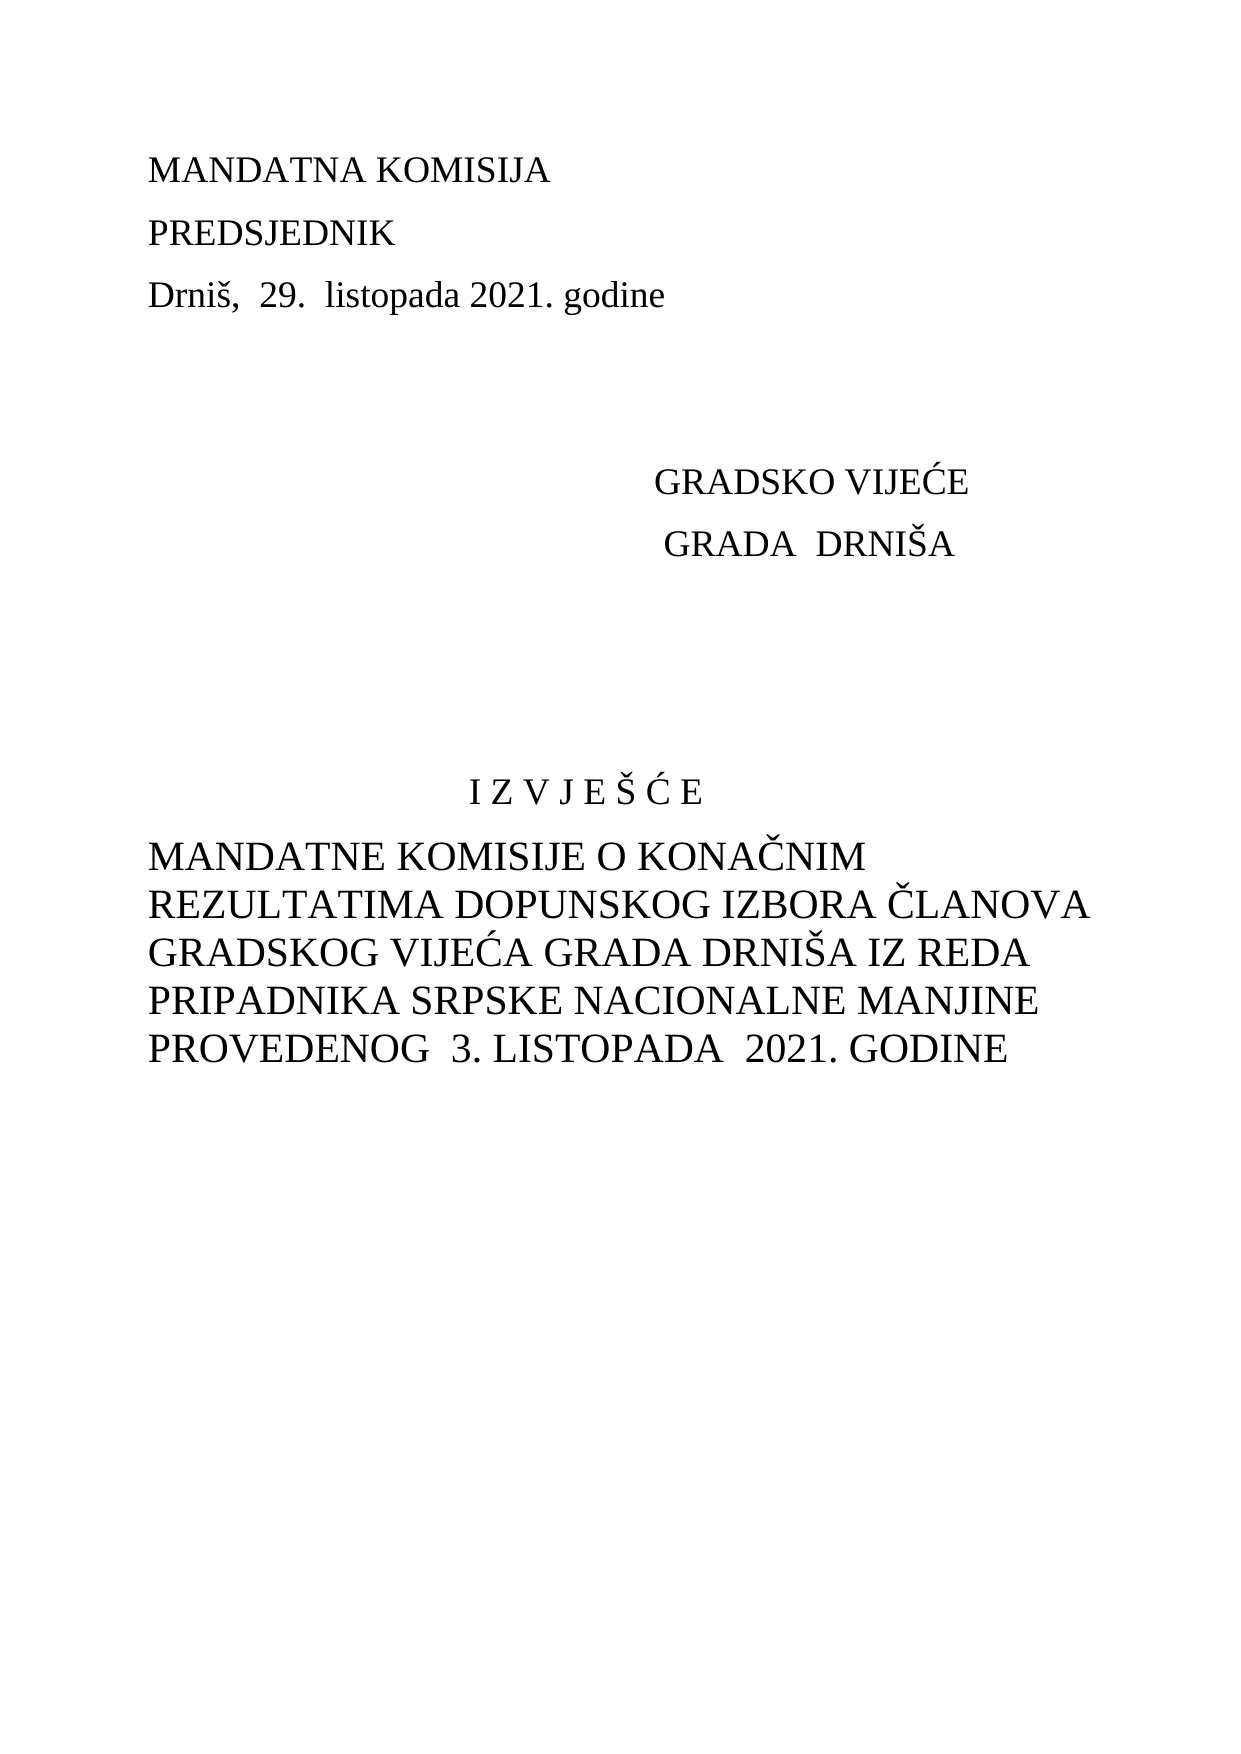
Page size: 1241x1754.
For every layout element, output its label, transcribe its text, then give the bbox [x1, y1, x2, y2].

text MANDATNE KOMISIJE O KONAČNIM REZULTATIMA DOPUNSKOG IZBORA ČLANOVA GRADSKOG VIJEĆA GRADA DRNIŠA IZ REDA PRIPADNIKA SRPSKE NACIONALNE MANJINE PROVEDENOG 3. LISTOPADA 2021. GODINE [148, 832, 1093, 1071]
text MANDATNA KOMISIJA [148, 148, 1093, 191]
text GRADSKO VIJEĆE [148, 459, 1093, 502]
text GRADA DRNIŠA [148, 521, 1093, 564]
text I Z V J E Š Ć E [148, 769, 1093, 813]
text PREDSJEDNIK [148, 210, 1093, 253]
text Drniš, 29. listopada 2021. godine [148, 272, 1093, 315]
